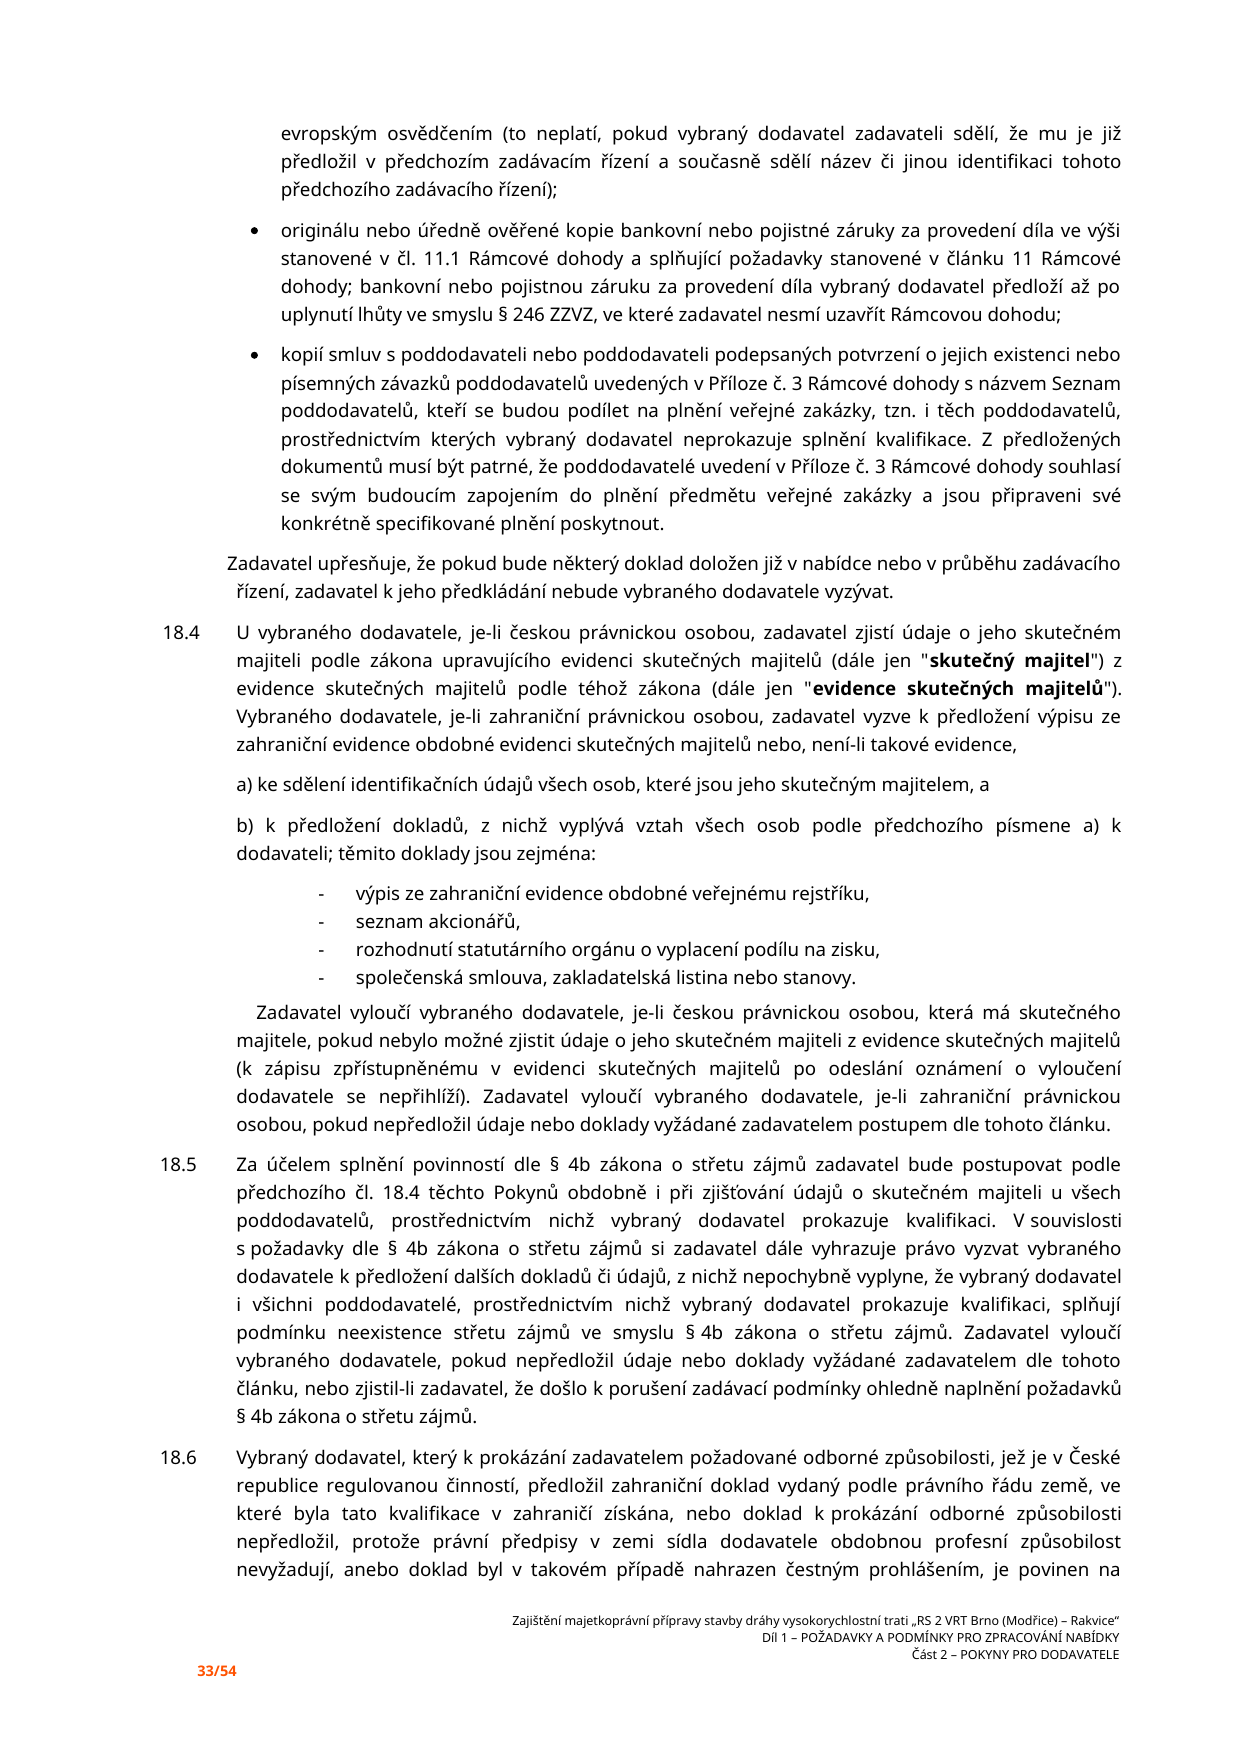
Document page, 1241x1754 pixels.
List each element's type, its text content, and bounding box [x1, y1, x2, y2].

text Zadavatel upřesňuje, že pokud bude některý doklad doložen již v nabídce nebo v průběhu zadávacího řízení, zadavatel k jeho předkládání nebude vybraného dodavatele vyzývat. [207, 550, 1122, 604]
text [251, 121, 1122, 202]
text U vybraného dodavatele, je-li českou právnickou osobou, zadavatel zjistí údaje o jeho skutečném majiteli podle zákona upravujícího evidenci skutečných majitelů (dále jen "skutečný majitel") z evidence skutečných majitelů podle téhož zákona (dále jen "evidence skutečných majitelů"). Vybraného dodavatele, je-li zahraniční právnickou osobou, zadavatel vyzve k předložení výpisu ze zahraniční evidence obdobné evidenci skutečných majitelů nebo, není-li takové evidence, [162, 619, 1122, 757]
text a) ke sdělení identifikačních údajů všech osob, které jsou jeho skutečným majitelem, a [236, 772, 1122, 797]
list výpis ze zahraniční evidence obdobné veřejnému rejstříku, [318, 881, 1122, 906]
text kopií smluv s poddodavateli nebo poddodavateli podepsaných potvrzení o jejich existenci nebo písemných závazků poddodavatelů uvedených v Příloze č. 3 Rámcové dohody s názvem Seznam poddodavatelů, kteří se budou podílet na plnění veřejné zakázky, tzn. i těch poddodavatelů, prostřednictvím kterých vybraný dodavatel neprokazuje splnění kvalifikace. Z předložených dokumentů musí být patrné, že poddodavatelé uvedení v Příloze č. 3 Rámcové dohody souhlasí se svým budoucím zapojením do plnění předmětu veřejné zakázky a jsou připraveni své konkrétně specifikované plnění poskytnout. [251, 342, 1122, 535]
text Za účelem splnění povinností dle § 4b zákona o střetu zájmů zadavatel bude postupovat podle předchozího čl. 18.4 těchto Pokynů obdobně i při zjišťování údajů o skutečném majiteli u všech poddodavatelů, prostřednictvím nichž vybraný dodavatel prokazuje kvalifikaci. V souvislosti s požadavky dle § 4b zákona o střetu zájmů si zadavatel dále vyhrazuje právo vyzvat vybraného dodavatele k předložení dalších dokladů či údajů, z nichž nepochybně vyplyne, že vybraný dodavatel i všichni poddodavatelé, prostřednictvím nichž vybraný dodavatel prokazuje kvalifikaci, splňují podmínku neexistence střetu zájmů ve smyslu § 4b zákona o střetu zájmů. Zadavatel vyloučí vybraného dodavatele, pokud nepředložil údaje nebo doklady vyžádané zadavatelem dle tohoto článku, nebo zjistil-li zadavatel, že došlo k porušení zadávací podmínky ohledně naplnění požadavků § 4b zákona o střetu zájmů. [159, 1152, 1122, 1429]
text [159, 1444, 1122, 1582]
list seznam akcionářů, [318, 909, 1122, 934]
list rozhodnutí statutárního orgánu o vyplacení podílu na zisku, [318, 937, 1122, 962]
list společenská smlouva, zakladatelská listina nebo stanovy. [318, 965, 1122, 990]
text originálu nebo úředně ověřené kopie bankovní nebo pojistné záruky za provedení díla ve výši stanovené v čl. 11.1 Rámcové dohody a splňující požadavky stanovené v článku 11 Rámcové dohody; bankovní nebo pojistnou záruku za provedení díla vybraný dodavatel předloží až po uplynutí lhůty ve smyslu § 246 ZZVZ, ve které zadavatel nesmí uzavřít Rámcovou dohodu; [251, 217, 1122, 327]
text Zadavatel vyloučí vybraného dodavatele, je-li českou právnickou osobou, která má skutečného majitele, pokud nebylo možné zjistit údaje o jeho skutečném majiteli z evidence skutečných majitelů (k zápisu zpřístupněnému v evidenci skutečných majitelů po odeslání oznámení o vyloučení dodavatele se nepřihlíží). Zadavatel vyloučí vybraného dodavatele, je-li zahraniční právnickou osobou, pokud nepředložil údaje nebo doklady vyžádané zadavatelem postupem dle tohoto článku. [162, 999, 1122, 1137]
text b) k předložení dokladů, z nichž vyplývá vztah všech osob podle předchozího písmene a) k dodavateli; těmito doklady jsou zejména: [236, 812, 1122, 866]
